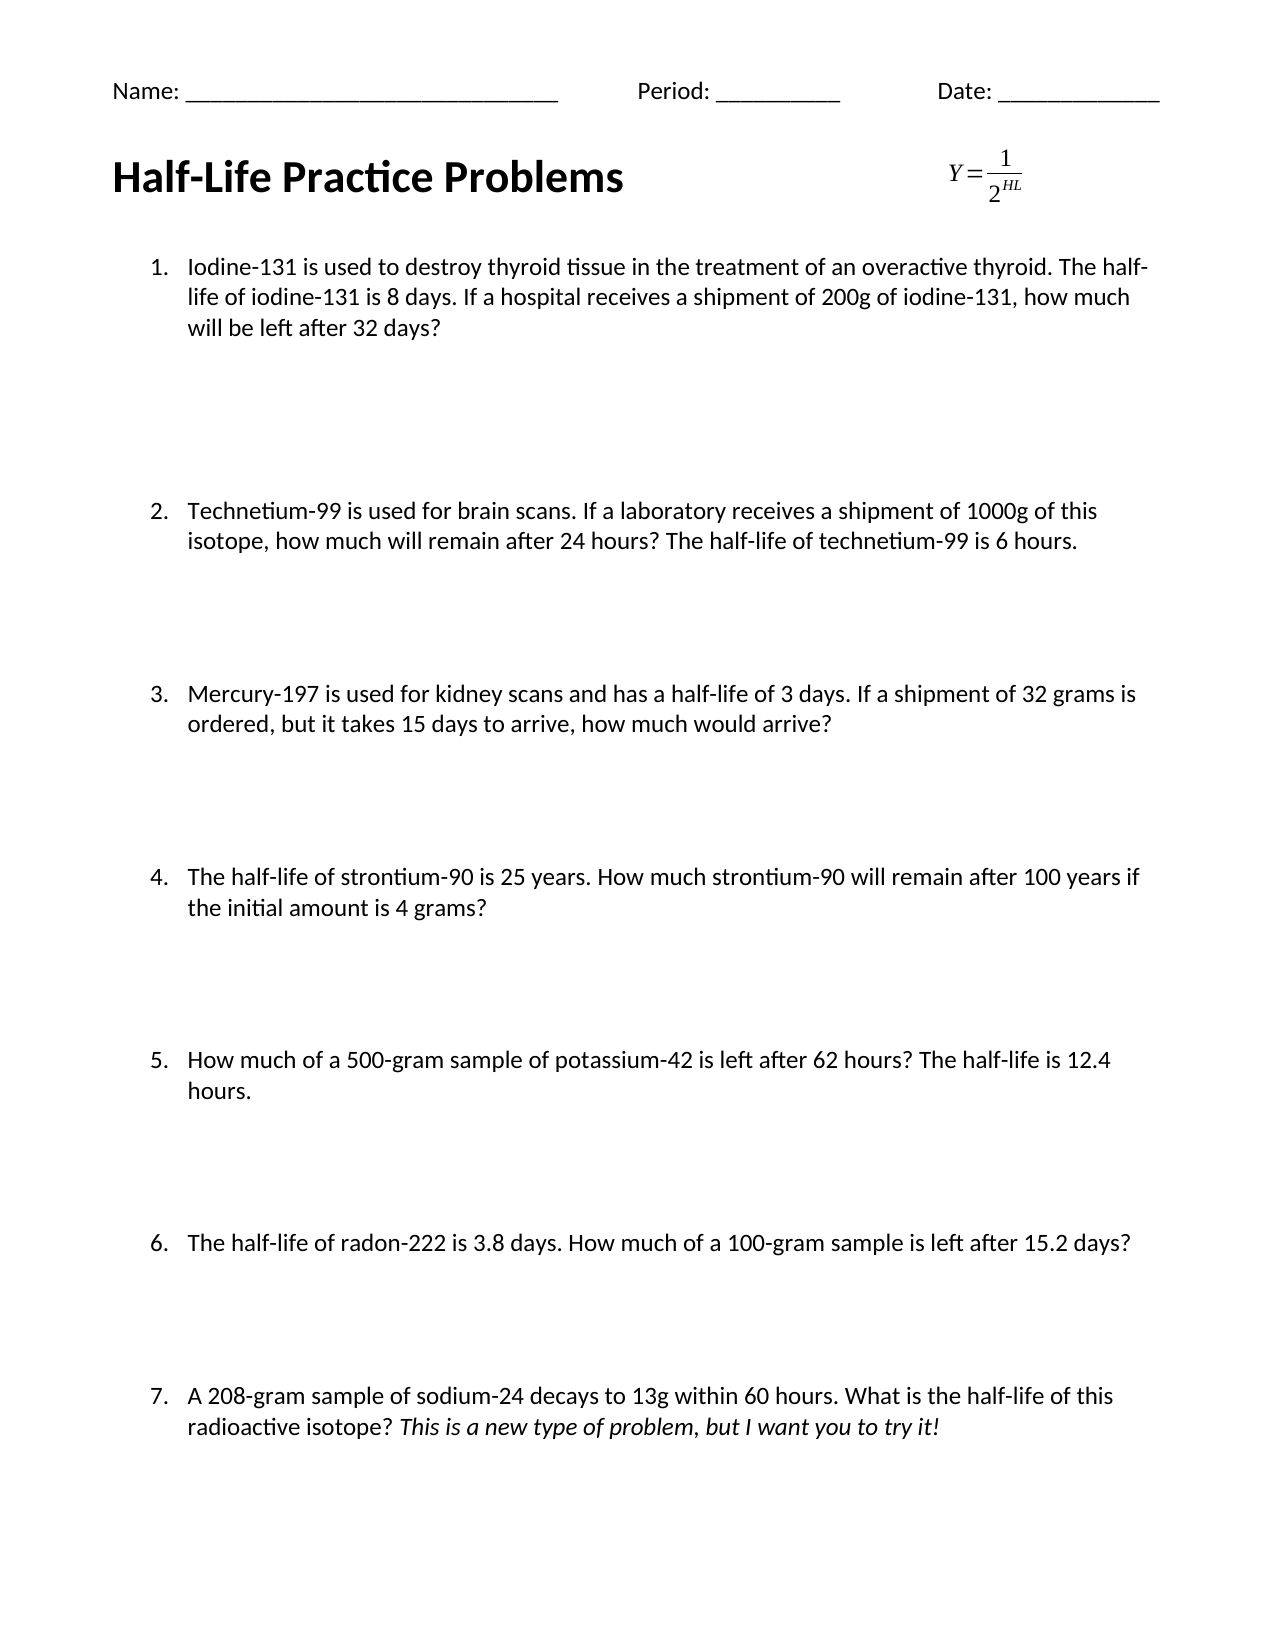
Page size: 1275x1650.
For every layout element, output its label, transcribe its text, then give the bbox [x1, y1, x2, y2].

list Iodine-131 is used to destroy thyroid tissue in the treatment of an overactive thyroid. The half-life of iodine-131 is 8 days. If a hospital receives a shipment of 200g of iodine-131, how much will be left after 32 days? [150, 251, 1162, 342]
list The half-life of strontium-90 is 25 years. How much strontium-90 will remain after 100 years if the initial amount is 4 grams? [150, 861, 1162, 922]
list How much of a 500-gram sample of potassium-42 is left after 62 hours? The half-life is 12.4 hours. [150, 1044, 1162, 1105]
text Name: ______________________________ Period: __________ Date: _____________ [112, 75, 1162, 106]
list Mercury-197 is used for kidney scans and has a half-life of 3 days. If a shipment of 32 grams is ordered, but it takes 15 days to arrive, how much would arrive? [150, 678, 1162, 739]
list Technetium-99 is used for brain scans. If a laboratory receives a shipment of 1000g of this isotope, how much will remain after 24 hours? The half-life of technetium-99 is 6 hours. [150, 495, 1162, 556]
list A 208-gram sample of sodium-24 decays to 13g within 60 hours. What is the half-life of this radioactive isotope? This is a new type of problem, but I want you to try it! [150, 1380, 1162, 1441]
list The half-life of radon-222 is 3.8 days. How much of a 100-gram sample is left after 15.2 days? [150, 1227, 1162, 1258]
text Half-Life Practice Problems [112, 145, 1162, 207]
